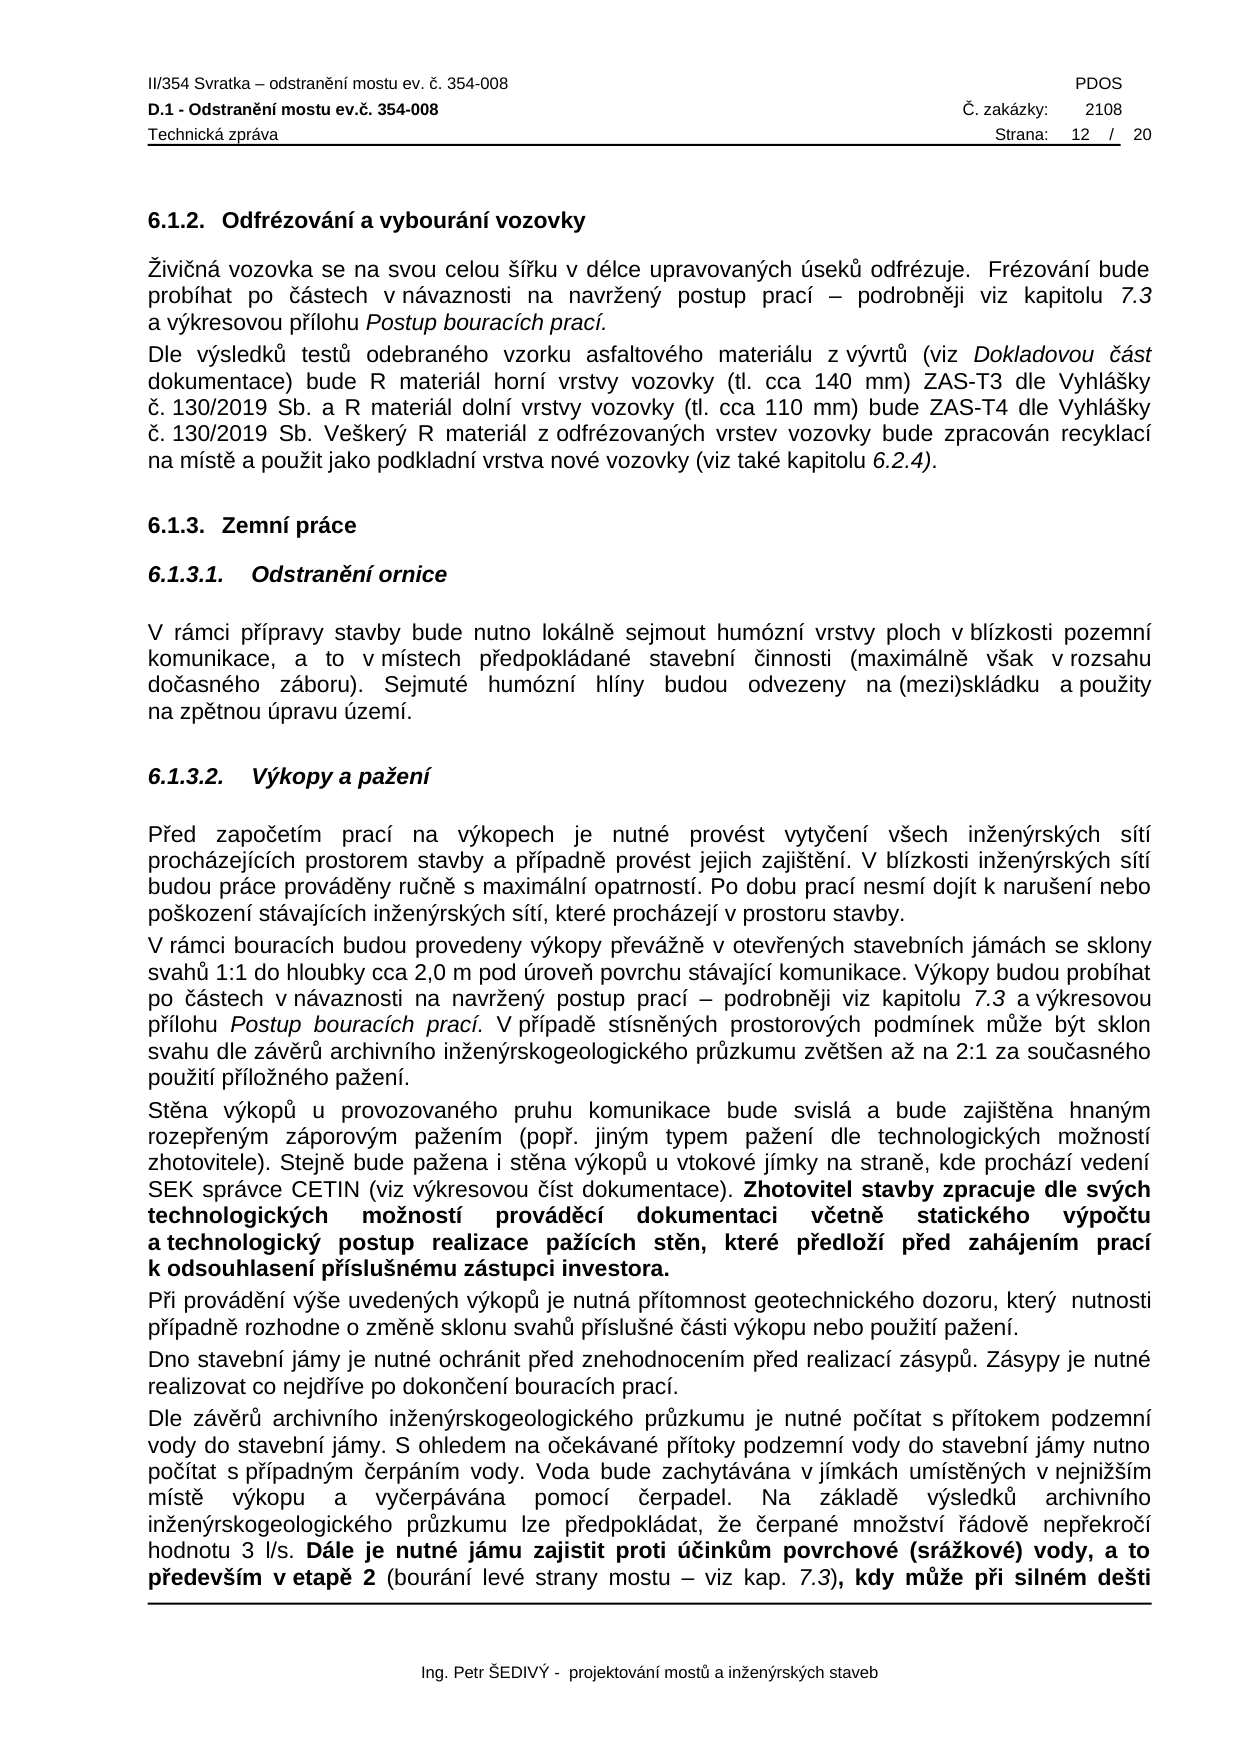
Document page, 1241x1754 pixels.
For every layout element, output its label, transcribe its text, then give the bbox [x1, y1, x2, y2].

subtitle Výkopy a pažení [148, 763, 1152, 789]
text Dle výsledků testů odebraného vzorku asfaltového materiálu z vývrtů (viz Dokladovou část dokumentace) bude R materiál horní vrstvy vozovky (tl. cca 140 mm) ZAS-T3 dle Vyhlášky č. 130/2019 Sb. a R materiál dolní vrstvy vozovky (tl. cca 110 mm) bude ZAS-T4 dle Vyhlášky č. 130/2019 Sb. Veškerý R materiál z odfrézovaných vrstev vozovky bude zpracován recyklací na místě a použit jako podkladní vrstva nové vozovky (viz také kapitolu 6.2.4). [148, 341, 1152, 473]
text Před započetím prací na výkopech je nutné provést vytyčení všech inženýrských sítí procházejících prostorem stavby a případně provést jejich zajištění. V blízkosti inženýrských sítí budou práce prováděny ručně s maximální opatrností. Po dobu prací nesmí dojít k narušení nebo poškození stávajících inženýrských sítí, které procházejí v prostoru stavby. [148, 821, 1152, 926]
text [148, 1405, 1152, 1590]
subtitle Zemní práce [148, 512, 1152, 538]
text Stěna výkopů u provozovaného pruhu komunikace bude svislá a bude zajištěna hnaným rozepřeným záporovým pažením (popř. jiným typem pažení dle technologických možností zhotovitele). Stejně bude pažena i stěna výkopů u vtokové jímky na straně, kde prochází vedení SEK správce CETIN (viz výkresovou číst dokumentace). Zhotovitel stavby zpracuje dle svých technologických možností prováděcí dokumentaci včetně statického výpočtu a technologický postup realizace pažících stěn, které předloží před zahájením prací k odsouhlasení příslušnému zástupci investora. [148, 1097, 1152, 1281]
subtitle Odfrézování a vybourání vozovky [148, 207, 1152, 233]
text Dno stavební jámy je nutné ochránit před znehodnocením před realizací zásypů. Zásypy je nutné realizovat co nejdříve po dokončení bouracích prací. [148, 1346, 1152, 1399]
text Živičná vozovka se na svou celou šířku v délce upravovaných úseků odfrézuje. Frézování bude probíhat po částech v návaznosti na navržený postup prací – podrobněji viz kapitolu 7.3 a výkresovou přílohu Postup bouracích prací. [148, 256, 1152, 335]
subtitle Odstranění ornice [148, 561, 1152, 587]
text V rámci bouracích budou provedeny výkopy převážně v otevřených stavebních jámách se sklony svahů 1:1 do hloubky cca 2,0 m pod úroveň povrchu stávající komunikace. Výkopy budou probíhat po částech v návaznosti na navržený postup prací – podrobněji viz kapitolu 7.3 a výkresovou přílohu Postup bouracích prací. V případě stísněných prostorových podmínek může být sklon svahu dle závěrů archivního inženýrskogeologického průzkumu zvětšen až na 2:1 za současného použití příložného pažení. [148, 932, 1152, 1090]
text V rámci přípravy stavby bude nutno lokálně sejmout humózní vrstvy ploch v blízkosti pozemní komunikace, a to v místech předpokládané stavební činnosti (maximálně však v rozsahu dočasného záboru). Sejmuté humózní hlíny budou odvezeny na (mezi)skládku a použity na zpětnou úpravu území. [148, 619, 1152, 724]
text Při provádění výše uvedených výkopů je nutná přítomnost geotechnického dozoru, který nutnosti případně rozhodne o změně sklonu svahů příslušné části výkopu nebo použití pažení. [148, 1287, 1152, 1340]
